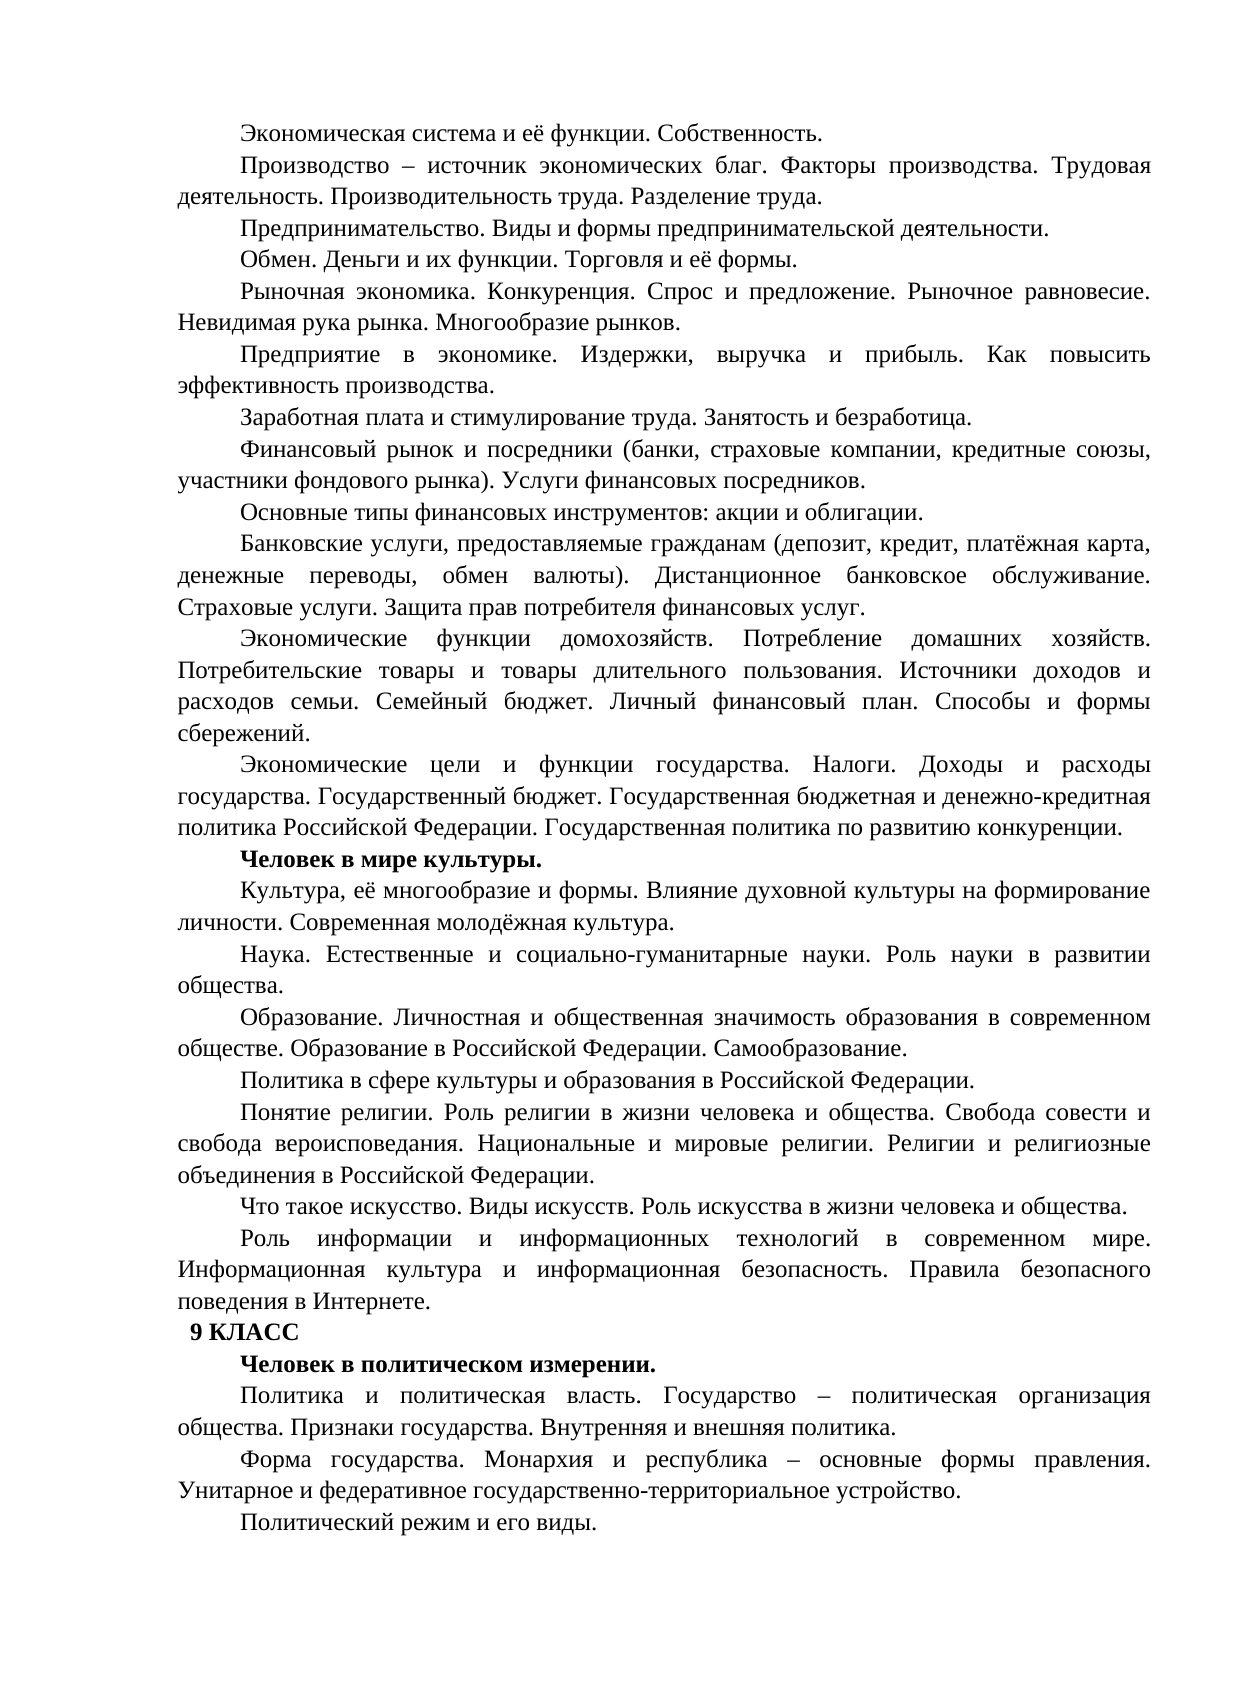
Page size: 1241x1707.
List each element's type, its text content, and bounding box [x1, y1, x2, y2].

text Образование. Личностная и общественная значимость образования в современном обществе. Образование в Российской Федерации. Самообразование. [177, 1002, 1152, 1062]
text Культура, её многообразие и формы. Влияние духовной культуры на формирование личности. Современная молодёжная культура. [177, 876, 1152, 936]
text Обмен. Деньги и их функции. Торговля и её формы. [177, 244, 1152, 273]
text Предприятие в экономике. Издержки, выручка и прибыль. Как повысить эффективность производства. [177, 339, 1152, 399]
text Что такое искусство. Виды искусств. Роль искусства в жизни человека и общества. [177, 1191, 1152, 1220]
text Экономическая система и её функции. Собственность. [177, 118, 1152, 147]
text Политический режим и его виды. [177, 1507, 1152, 1536]
text Основные типы финансовых инструментов: акции и облигации. [177, 497, 1152, 526]
text 9 КЛАСС [190, 1317, 1152, 1346]
text Наука. Естественные и социально-гуманитарные науки. Роль науки в развитии общества. [177, 939, 1152, 999]
text Человек в мире культуры. [177, 844, 1152, 873]
text Человек в политическом измерении. [177, 1349, 1152, 1378]
text Понятие религии. Роль религии в жизни человека и общества. Свобода совести и свобода вероисповедания. Национальные и мировые религии. Религии и религиозные объединения в Российской Федерации. [177, 1097, 1152, 1188]
text Предпринимательство. Виды и формы предпринимательской деятельности. [177, 213, 1152, 242]
text Экономические цели и функции государства. Налоги. Доходы и расходы государства. Государственный бюджет. Государственная бюджетная и денежно-кредитная политика Российской Федерации. Государственная политика по развитию конкуренции. [177, 749, 1152, 841]
text Форма государства. Монархия и республика – основные формы правления. Унитарное и федеративное государственно-территориальное устройство. [177, 1444, 1152, 1504]
text Политика и политическая власть. Государство – политическая организация общества. Признаки государства. Внутренняя и внешняя политика. [177, 1381, 1152, 1441]
text Политика в сфере культуры и образования в Российской Федерации. [177, 1065, 1152, 1094]
text Рыночная экономика. Конкуренция. Спрос и предложение. Рыночное равновесие. Невидимая рука рынка. Многообразие рынков. [177, 276, 1152, 336]
text Производство – источник экономических благ. Факторы производства. Трудовая деятельность. Производительность труда. Разделение труда. [177, 150, 1152, 210]
text Банковские услуги, предоставляемые гражданам (депозит, кредит, платёжная карта, денежные переводы, обмен валюты). Дистанционное банковское обслуживание. Страховые услуги. Защита прав потребителя финансовых услуг. [177, 528, 1152, 620]
text Финансовый рынок и посредники (банки, страховые компании, кредитные союзы, участники фондового рынка). Услуги финансовых посредников. [177, 434, 1152, 494]
text Заработная плата и стимулирование труда. Занятость и безработица. [177, 402, 1152, 431]
text Экономические функции домохозяйств. Потребление домашних хозяйств. Потребительские товары и товары длительного пользования. Источники доходов и расходов семьи. Семейный бюджет. Личный финансовый план. Способы и формы сбережений. [177, 623, 1152, 747]
text Роль информации и информационных технологий в современном мире. Информационная культура и информационная безопасность. Правила безопасного поведения в Интернете. [177, 1223, 1152, 1315]
